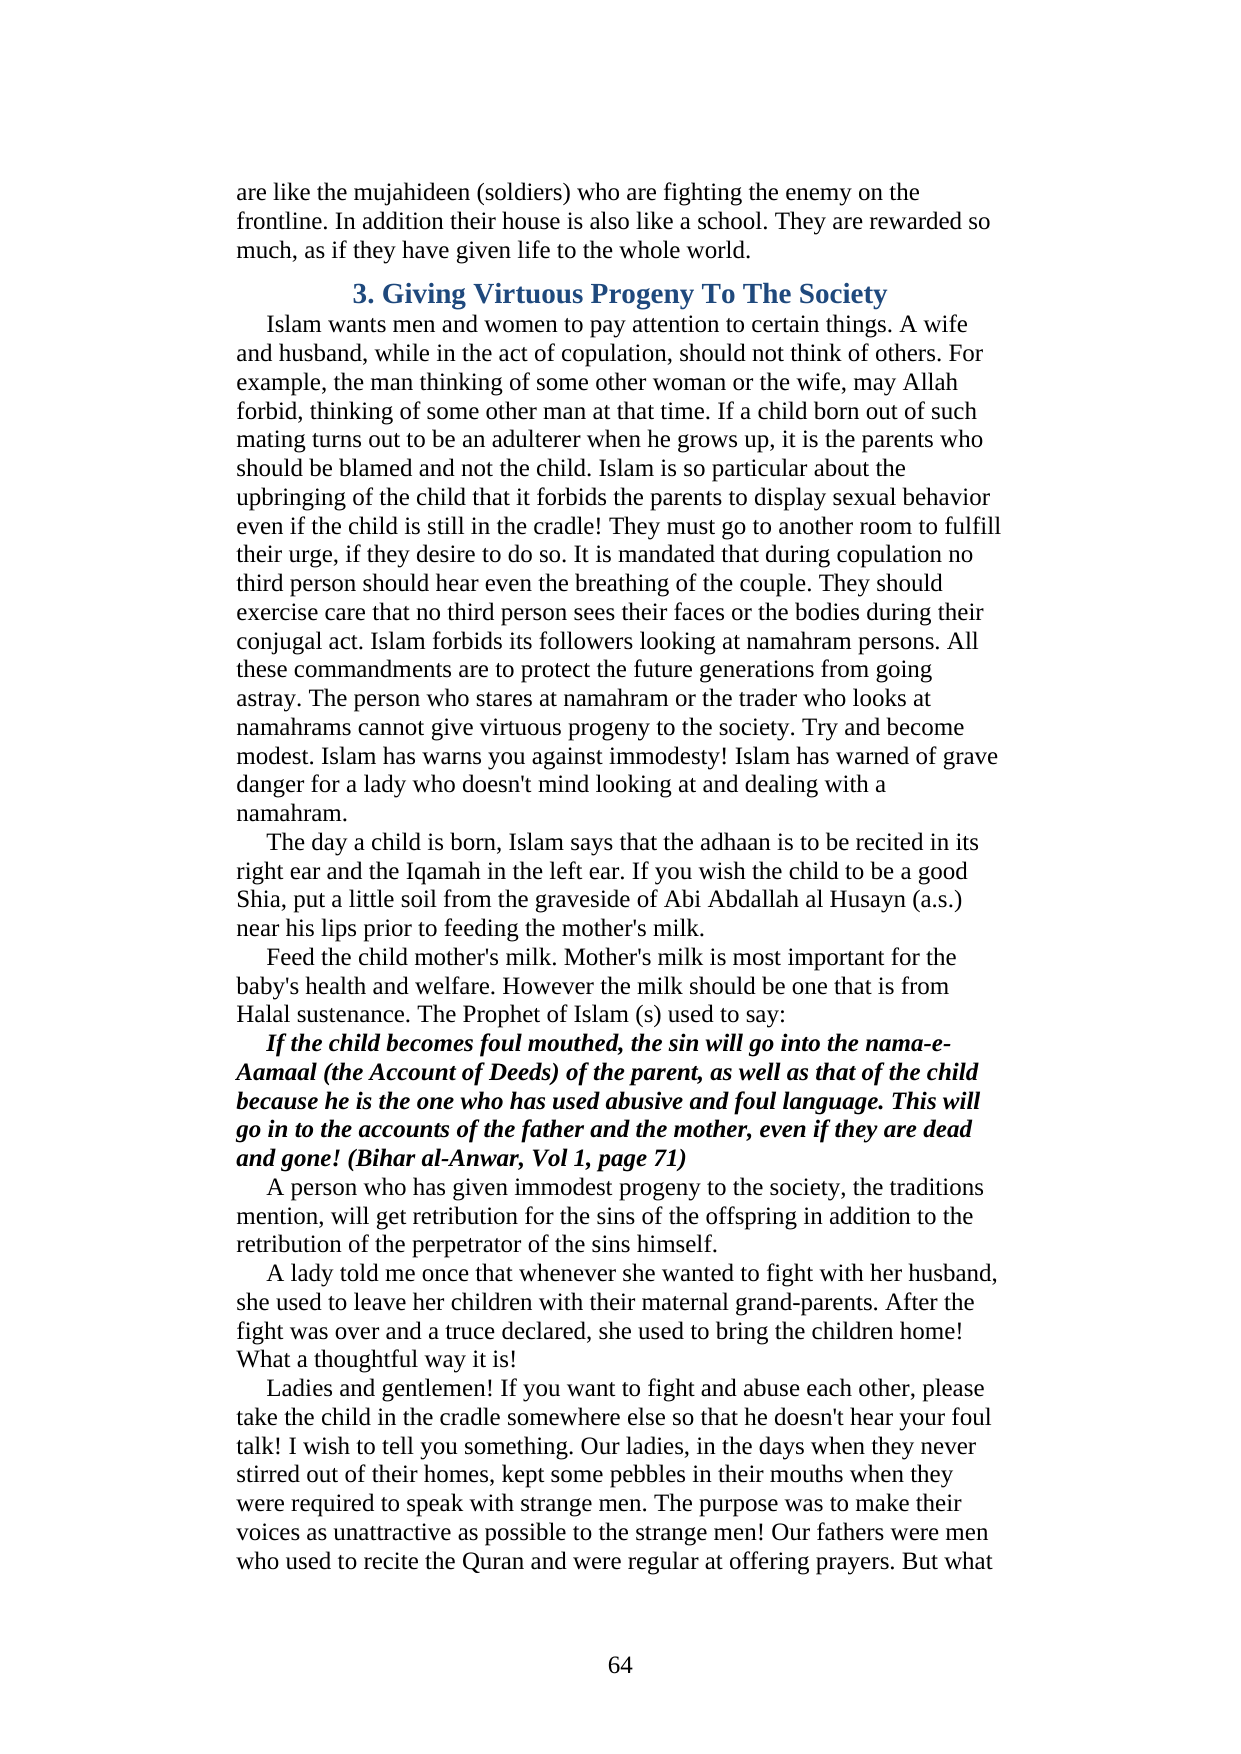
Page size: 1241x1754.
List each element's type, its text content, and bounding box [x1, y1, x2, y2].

subtitle 3. Giving Virtuous Progeny To The Society [236, 276, 1004, 309]
text The day a child is born, Islam says that the adhaan is to be recited in its right ear and the Iqamah in the left ear. If you wish the child to be a good Shia, put a little soil from the graveside of Abi Abdallah al Husayn (a.s.) near his lips prior to feeding the mother's milk. [236, 827, 1004, 942]
text Islam wants men and women to pay attention to certain things. A wife and husband, while in the act of copulation, should not think of others. For example, the man thinking of some other woman or the wife, may Allah forbid, thinking of some other man at that time. If a child born out of such mating turns out to be an adulterer when he grows up, it is the parents who should be blamed and not the child. Islam is so particular about the upbringing of the child that it forbids the parents to display sexual behavior even if the child is still in the cradle! They must go to another room to fulfill their urge, if they desire to do so. It is mandated that during copulation no third person should hear even the breathing of the couple. They should exercise care that no third person sees their faces or the bodies during their conjugal act. Islam forbids its followers looking at namahram persons. All these commandments are to protect the future generations from going astray. The person who stares at namahram or the trader who looks at namahrams cannot give virtuous progeny to the society. Try and become modest. Islam has warns you against immodesty! Islam has warned of grave danger for a lady who doesn't mind looking at and dealing with a namahram. [236, 309, 1004, 827]
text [236, 1373, 1004, 1574]
text If the child becomes foul mouthed, the sin will go into the nama-e-Aamaal (the Account of Deeds) of the parent, as well as that of the child because he is the one who has used abusive and foul language. This will go in to the accounts of the father and the mother, even if they are dead and gone! (Bihar al-Anwar, Vol 1, page 71) [236, 1028, 1004, 1172]
text A lady told me once that whenever she wanted to fight with her husband, she used to leave her children with their maternal grand-parents. After the fight was over and a truce declared, she used to bring the children home! What a thoughtful way it is! [236, 1258, 1004, 1373]
text Feed the child mother's milk. Mother's milk is most important for the baby's health and welfare. However the milk should be one that is from Halal sustenance. The Prophet of Islam (s) used to say: [236, 942, 1004, 1028]
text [236, 177, 1004, 263]
text A person who has given immodest progeny to the society, the traditions mention, will get retribution for the sins of the offspring in addition to the retribution of the perpetrator of the sins himself. [236, 1172, 1004, 1258]
